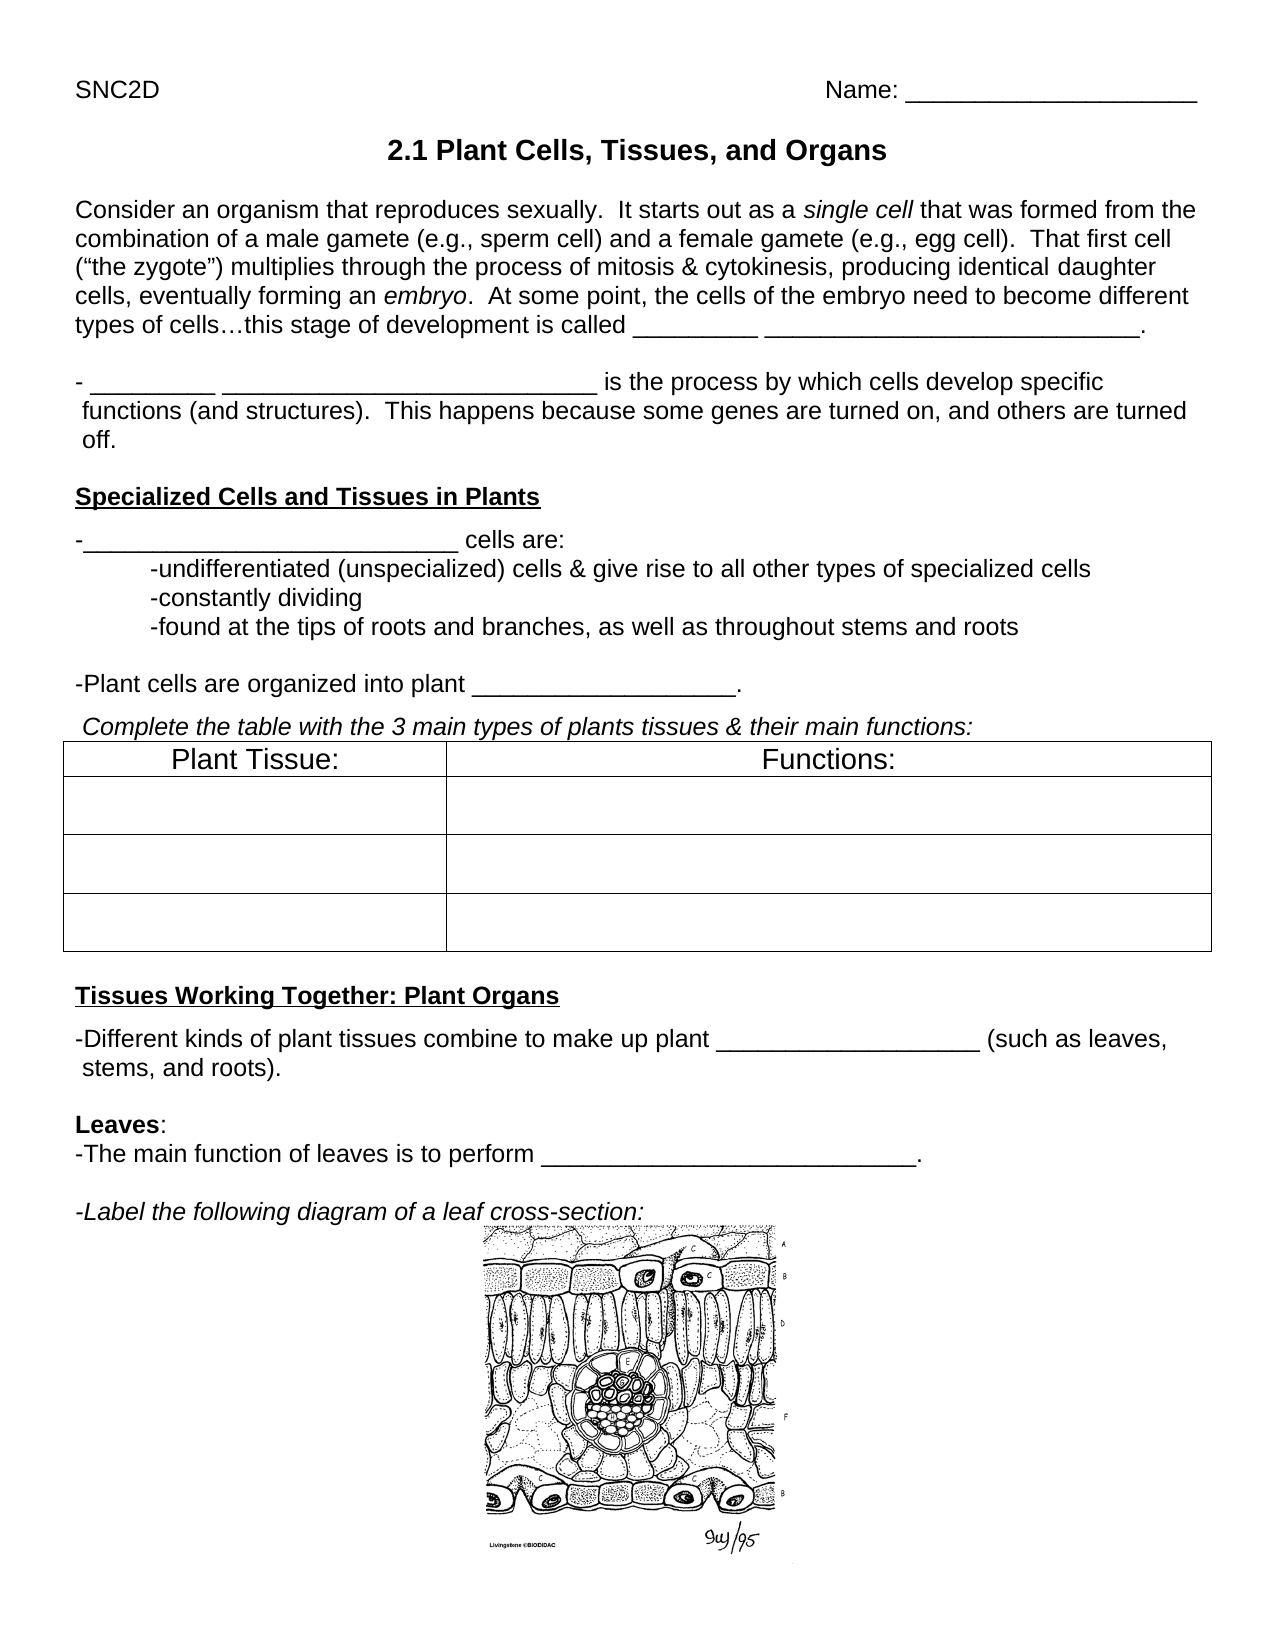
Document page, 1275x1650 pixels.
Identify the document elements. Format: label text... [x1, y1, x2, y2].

table_cell [447, 835, 1211, 893]
text functions (and structures). This happens because some genes are turned on, and others are turned [75, 396, 1200, 425]
table_cell [64, 894, 446, 951]
text -Label the following diagram of a leaf cross-section: [75, 1197, 1200, 1225]
text -Different kinds of plant tissues combine to make up plant ___________________ (such as leaves, [75, 1024, 1200, 1053]
text Complete the table with the 3 main types of plants tissues & their main functions: [75, 712, 1200, 741]
text -found at the tips of roots and branches, as well as throughout stems and roots [75, 612, 1200, 640]
table_cell [447, 894, 1211, 951]
text off. [75, 425, 1200, 453]
table_cell [447, 777, 1211, 834]
text Leaves: [75, 1110, 1200, 1139]
text -undifferentiated (unspecialized) cells & give rise to all other types of specialized cells [75, 554, 1200, 583]
text -The main function of leaves is to perform ___________________________. [75, 1139, 1200, 1168]
table_cell [64, 777, 446, 834]
table_header Functions: [447, 742, 1211, 776]
text Tissues Working Together: Plant Organs [75, 981, 1200, 1010]
text stems, and roots). [75, 1053, 1200, 1082]
table_header Plant Tissue: [64, 742, 446, 776]
text 2.1 Plant Cells, Tissues, and Organs [75, 132, 1200, 166]
picture [482, 1225, 793, 1564]
text - _________ ___________________________ is the process by which cells develop specific [75, 367, 1200, 396]
text -___________________________ cells are: [75, 525, 1200, 554]
table_cell [64, 835, 446, 893]
text Specialized Cells and Tissues in Plants [75, 482, 1200, 511]
text SNC2D Name: _____________________ [75, 75, 1200, 104]
text Consider an organism that reproduces sexually. It starts out as a single cell that was formed from the combination of a male gamete (e.g., sperm cell) and a female gamete (e.g., egg cell). That first cell (“the zygote”) multiplies through the process of mitosis & cytokinesis, producing identical daughter cells, eventually forming an embryo. At some point, the cells of the embryo need to become different types of cells…this stage of development is called _________ ___________________________. [75, 195, 1200, 338]
text -Plant cells are organized into plant ___________________. [75, 669, 1200, 698]
text -constantly dividing [75, 583, 1200, 612]
